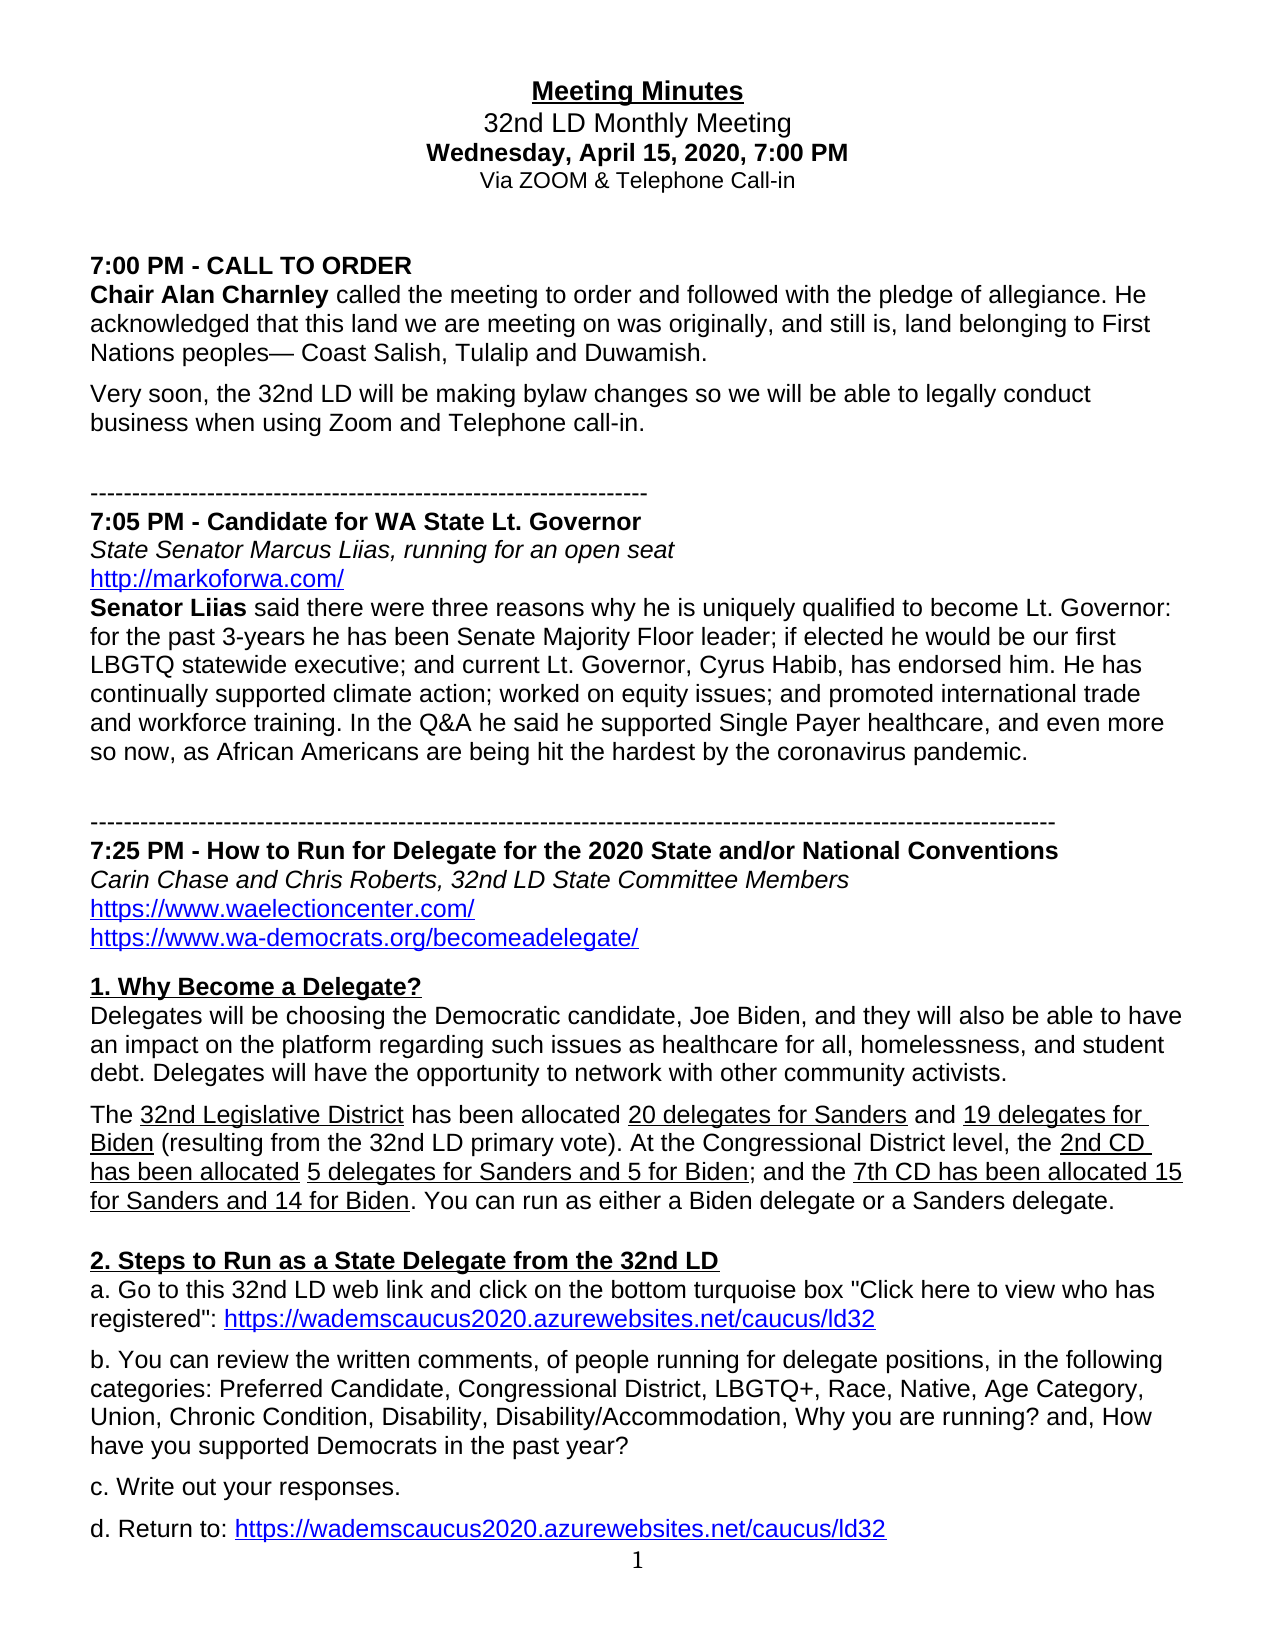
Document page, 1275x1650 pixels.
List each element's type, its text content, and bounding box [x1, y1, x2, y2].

text 2. Steps to Run as a State Delegate from the 32nd LD [90, 1246, 1185, 1275]
text 32nd LD Monthly Meeting [90, 107, 1185, 138]
text a. Go to this 32nd LD web link and click on the bottom turquoise box "Click here to view who has registered": https://wademscaucus2020.azurewebsites.net/caucus/ld32 [90, 1275, 1185, 1332]
text The 32nd Legislative District has been allocated 20 delegates for Sanders and 19 delegates for Biden (resulting from the 32nd LD primary vote). At the Congressional District level, the 2nd CD has been allocated 5 delegates for Sanders and 5 for Biden; and the 7th CD has been allocated 15 for Sanders and 14 for Biden. You can run as either a Biden delegate or a Sanders delegate. [90, 1100, 1185, 1215]
text c. Write out your responses. [90, 1472, 1185, 1501]
text Meeting Minutes [90, 75, 1185, 106]
text b. You can review the written comments, of people running for delegate positions, in the following categories: Preferred Candidate, Congressional District, LBGTQ+, Race, Native, Age Category, Union, Chronic Condition, Disability, Disability/Accommodation, Why you are running? and, How have you supported Democrats in the past year? [90, 1345, 1185, 1460]
text 7:25 PM - How to Run for Delegate for the 2020 State and/or National Conventions [90, 836, 1185, 865]
text https://www.waelectioncenter.com/ [90, 894, 1185, 923]
text Carin Chase and Chris Roberts, 32nd LD State Committee Members [90, 865, 1185, 894]
text Via ZOOM & Telephone Call-in [90, 167, 1185, 193]
text Senator Liias said there were three reasons why he is uniquely qualified to become Lt. Governor: for the past 3-years he has been Senate Majority Floor leader; if elected he would be our first LBGTQ statewide executive; and current Lt. Governor, Cyrus Habib, has endorsed him. He has continually supported climate action; worked on equity issues; and promoted international trade and workforce training. In the Q&A he said he supported Single Payer healthcare, and even more so now, as African Americans are being hit the hardest by the coronavirus pandemic. [90, 593, 1185, 766]
text Wednesday, April 15, 2020, 7:00 PM [90, 138, 1185, 167]
text ------------------------------------------------------------------- [90, 478, 1185, 507]
text 1. Why Become a Delegate? [90, 972, 1185, 1001]
text Delegates will be choosing the Democratic candidate, Joe Biden, and they will also be able to have an impact on the platform regarding such issues as healthcare for all, homelessness, and student debt. Delegates will have the opportunity to network with other community activists. [90, 1001, 1185, 1087]
text 7:00 PM - CALL TO ORDER Chair Alan Charnley called the meeting to order and followed with the pledge of allegiance. He acknowledged that this land we are meeting on was originally, and still is, land belonging to First Nations peoples— Coast Salish, Tulalip and Duwamish. [90, 251, 1185, 366]
text 7:05 PM - Candidate for WA State Lt. Governor [90, 507, 1185, 536]
text Very soon, the 32nd LD will be making bylaw changes so we will be able to legally conduct business when using Zoom and Telephone call-in. [90, 379, 1185, 436]
text d. Return to: https://wademscaucus2020.azurewebsites.net/caucus/ld32 [90, 1514, 1185, 1542]
text https://www.wa-democrats.org/becomeadelegate/ [90, 923, 1185, 951]
text -------------------------------------------------------------------------------------------------------------------- [90, 807, 1185, 836]
text State Senator Marcus Liias, running for an open seat http://markoforwa.com/ [90, 536, 1185, 593]
